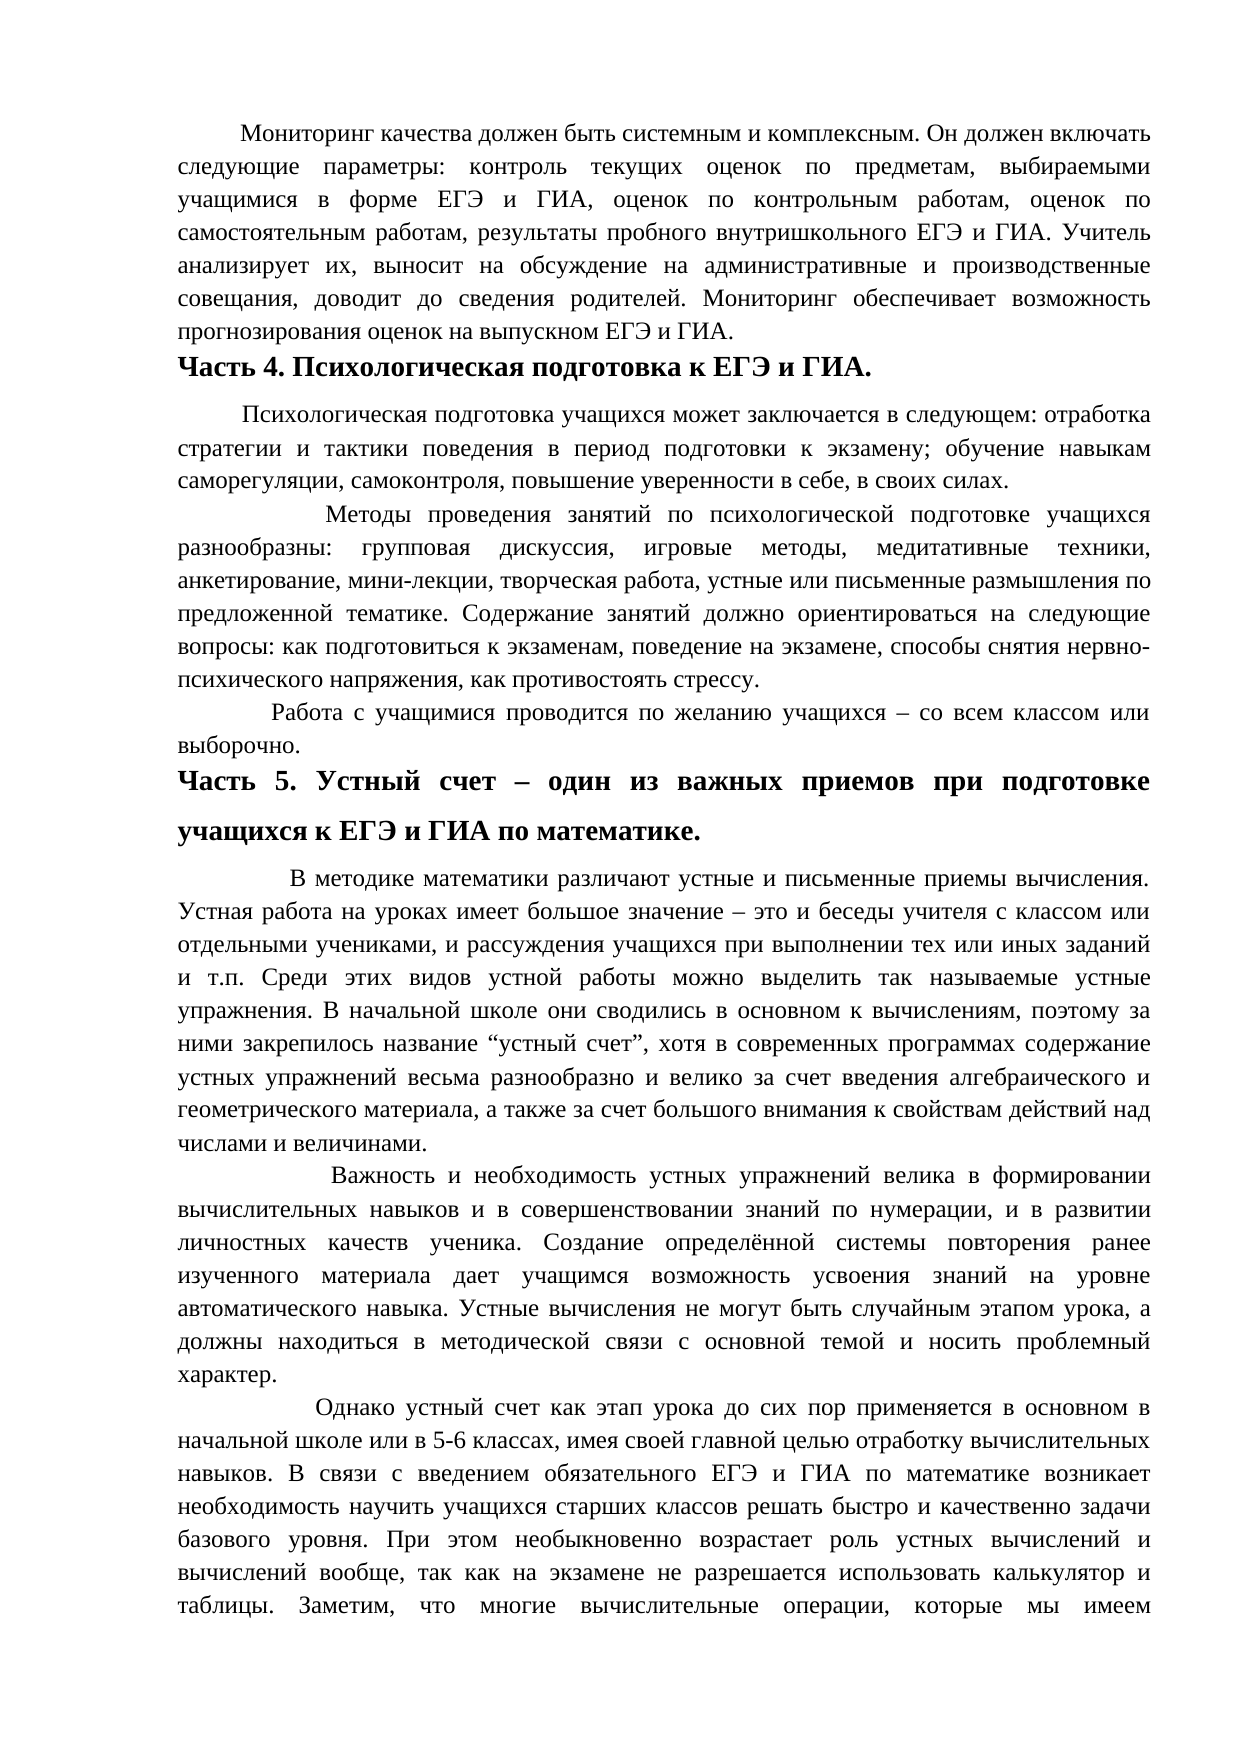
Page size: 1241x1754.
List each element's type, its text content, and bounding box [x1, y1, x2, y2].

text Психологическая подготовка учащихся может заключается в следующем: отработка стратегии и тактики поведения в период подготовки к экзамену; обучение навыкам саморегуляции, самоконтроля, повышение уверенности в себе, в своих силах. [177, 399, 1152, 494]
text Важность и необходимость устных упражнений велика в формировании вычислительных навыков и в совершенствовании знаний по нумерации, и в развитии личностных качеств ученика. Создание определённой системы повторения ранее изученного материала дает учащимся возможность усвоения знаний на уровне автоматического навыка. Устные вычисления не могут быть случайным этапом урока, а должны находиться в методической связи с основной темой и носить проблемный характер. [177, 1161, 1152, 1387]
text В методике математики различают устные и письменные приемы вычисления. Устная работа на уроках имеет большое значение – это и беседы учителя с классом или отдельными учениками, и рассуждения учащихся при выполнении тех или иных заданий и т.п. Среди этих видов устной работы можно выделить так называемые устные упражнения. В начальной школе они сводились в основном к вычислениям, поэтому за ними закрепилось название “устный счет”, хотя в современных программах содержание устных упражнений весьма разнообразно и велико за счет введения алгебраического и геометрического материала, а также за счет большого внимания к свойствам действий над числами и величинами. [177, 863, 1152, 1156]
text Часть 4. Психологическая подготовка к ЕГЭ и ГИА. [177, 349, 1152, 383]
text Часть 5. Устный счет – один из важных приемов при подготовке учащихся к ЕГЭ и ГИА по математике. [177, 763, 1152, 847]
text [177, 1392, 1152, 1619]
text Методы проведения занятий по психологической подготовке учащихся разнообразны: групповая дискуссия, игровые методы, медитативные техники, анкетирование, мини-лекции, творческая работа, устные или письменные размышления по предложенной тематике. Содержание занятий должно ориентироваться на следующие вопросы: как подготовиться к экзаменам, поведение на экзамене, способы снятия нервно-психического напряжения, как противостоять стрессу. [177, 499, 1152, 692]
text Мониторинг качества должен быть системным и комплексным. Он должен включать следующие параметры: контроль текущих оценок по предметам, выбираемыми учащимися в форме ЕГЭ и ГИА, оценок по контрольным работам, оценок по самостоятельным работам, результаты пробного внутришкольного ЕГЭ и ГИА. Учитель анализирует их, выносит на обсуждение на административные и производственные совещания, доводит до сведения родителей. Мониторинг обеспечивает возможность прогнозирования оценок на выпускном ЕГЭ и ГИА. [177, 118, 1152, 345]
text Работа с учащимися проводится по желанию учащихся – со всем классом или выборочно. [177, 697, 1152, 758]
